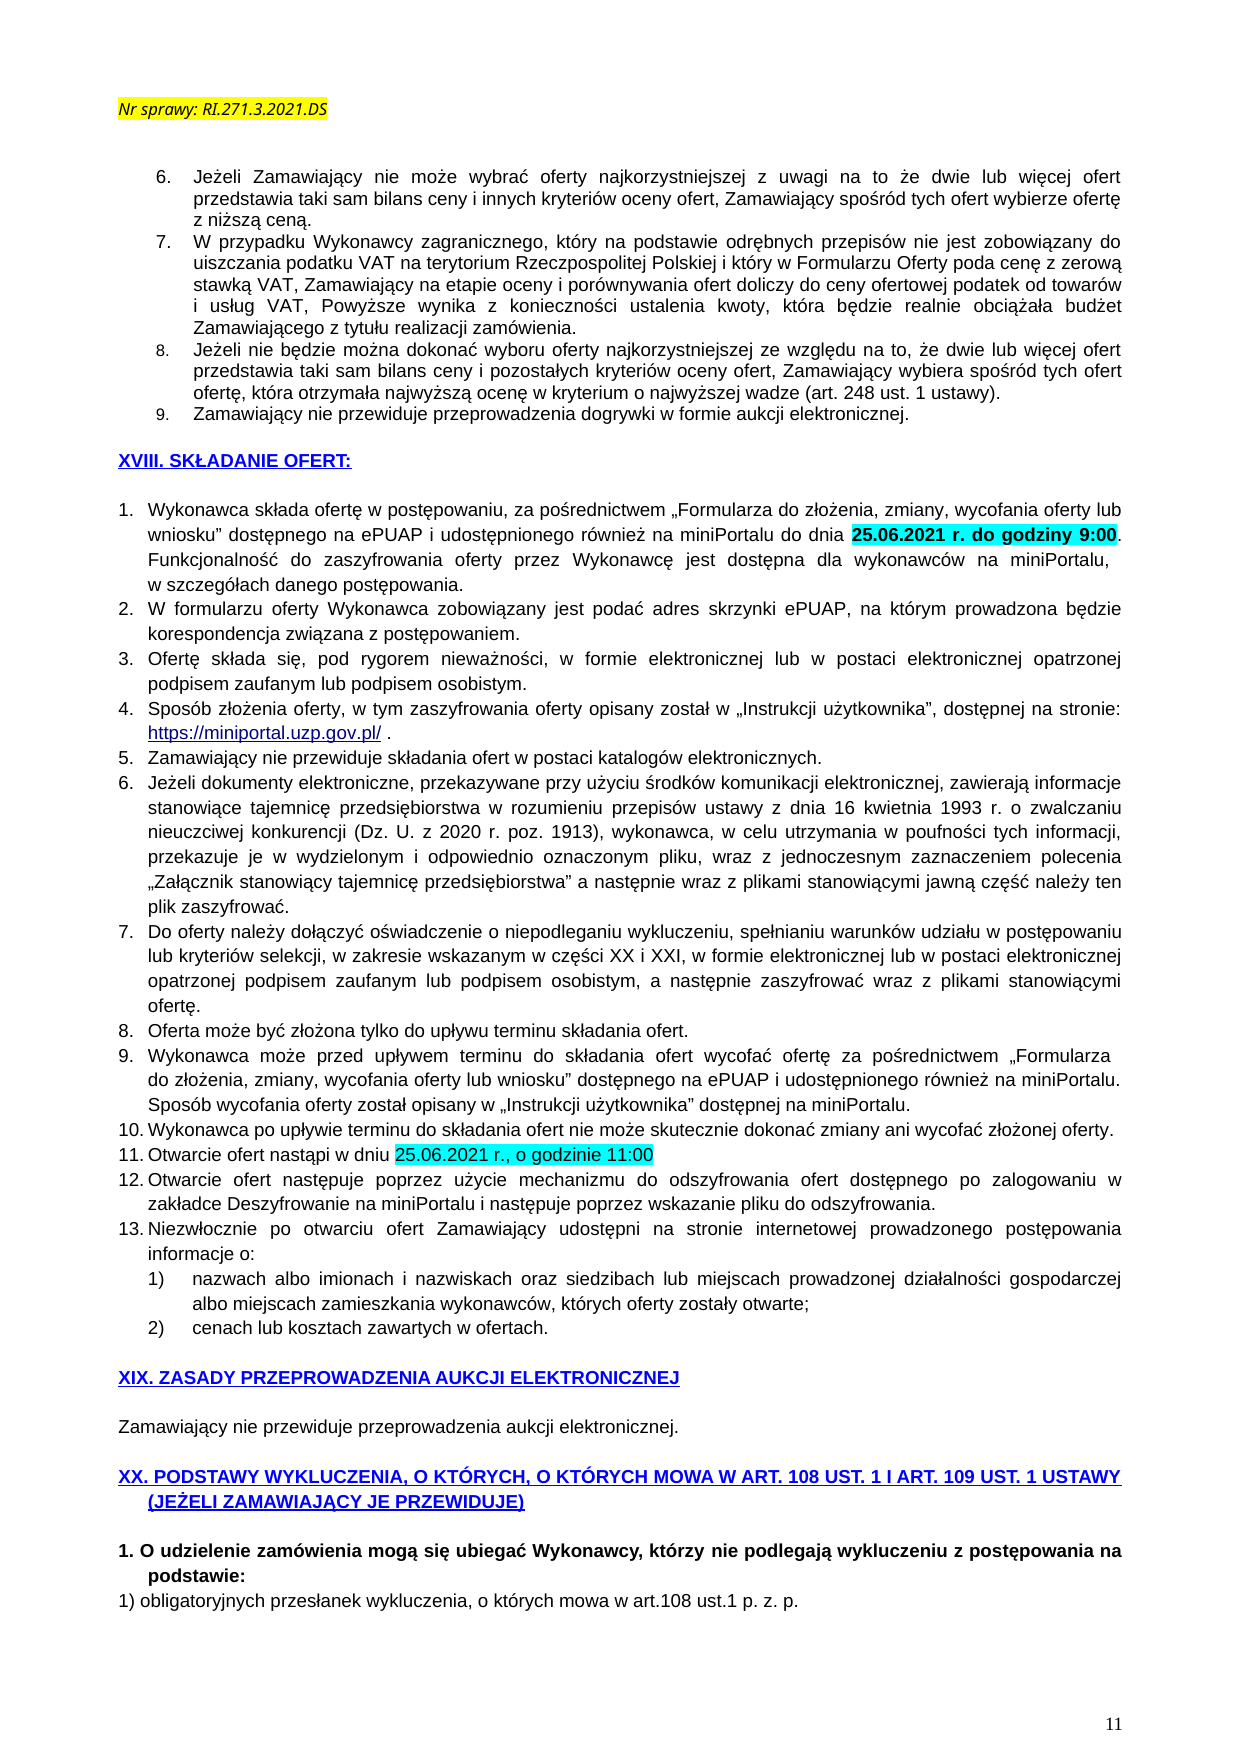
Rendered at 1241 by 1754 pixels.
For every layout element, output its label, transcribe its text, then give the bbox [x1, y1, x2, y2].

list Sposób złożenia oferty, w tym zaszyfrowania oferty opisany został w „Instrukcji użytkownika”, dostępnej na stronie: https://miniportal.uzp.gov.pl/ . [118, 697, 1122, 744]
list Wykonawca składa ofertę w postępowaniu, za pośrednictwem „Formularza do złożenia, zmiany, wycofania oferty lub wniosku” dostępnego na ePUAP i udostępnionego również na miniPortalu do dnia 25.06.2021 r. do godziny 9:00. Funkcjonalność do zaszyfrowania oferty przez Wykonawcę jest dostępna dla wykonawców na miniPortalu, w szczegółach danego postępowania. [118, 499, 1122, 595]
list Otwarcie ofert nastąpi w dniu 25.06.2021 r., o godzinie 11:00 [118, 1143, 1122, 1165]
list Oferta może być złożona tylko do upływu terminu składania ofert. [118, 1019, 1122, 1041]
list Wykonawca po upływie terminu do składania ofert nie może skutecznie dokonać zmiany ani wycofać złożonej oferty. [118, 1119, 1122, 1140]
list Jeżeli Zamawiający nie może wybrać oferty najkorzystniejszej z uwagi na to że dwie lub więcej ofert przedstawia taki sam bilans ceny i innych kryteriów oceny ofert, Zamawiający spośród tych ofert wybierze ofertę z niższą ceną. [156, 166, 1122, 231]
text 1. O udzielenie zamówienia mogą się ubiegać Wykonawcy, którzy nie podlegają wykluczeniu z postępowania na podstawie: [118, 1540, 1122, 1587]
list cenach lub kosztach zawartych w ofertach. [148, 1317, 1122, 1339]
text Zamawiający nie przewiduje przeprowadzenia aukcji elektronicznej. [118, 1416, 1122, 1438]
list Jeżeli nie będzie można dokonać wyboru oferty najkorzystniejszej ze względu na to, że dwie lub więcej ofert przedstawia taki sam bilans ceny i pozostałych kryteriów oceny ofert, Zamawiający wybiera spośród tych ofert ofertę, która otrzymała najwyższą ocenę w kryterium o najwyższej wadze (art. 248 ust. 1 ustawy). [156, 338, 1122, 403]
list Wykonawca może przed upływem terminu do składania ofert wycofać ofertę za pośrednictwem „Formularza do złożenia, zmiany, wycofania oferty lub wniosku” dostępnego na ePUAP i udostępnionego również na miniPortalu. Sposób wycofania oferty został opisany w „Instrukcji użytkownika” dostępnej na miniPortalu. [118, 1044, 1122, 1116]
text XIX. ZASADY PRZEPROWADZENIA AUKCJI ELEKTRONICZNEJ [118, 1367, 1122, 1388]
list W formularzu oferty Wykonawca zobowiązany jest podać adres skrzynki ePUAP, na którym prowadzona będzie korespondencja związana z postępowaniem. [118, 598, 1122, 644]
text XX. PODSTAWY WYKLUCZENIA, O KTÓRYCH, O KTÓRYCH MOWA W ART. 108 UST. 1 I ART. 109 UST. 1 USTAWY (JEŻELI ZAMAWIAJĄCY JE PRZEWIDUJE) [118, 1466, 1122, 1485]
list Niezwłocznie po otwarciu ofert Zamawiający udostępni na stronie internetowej prowadzonego postępowania informacje o: [118, 1218, 1122, 1264]
list Otwarcie ofert następuje poprzez użycie mechanizmu do odszyfrowania ofert dostępnego po zalogowaniu w zakładce Deszyfrowanie na miniPortalu i następuje poprzez wskazanie pliku do odszyfrowania. [118, 1168, 1122, 1215]
list Ofertę składa się, pod rygorem nieważności, w formie elektronicznej lub w postaci elektronicznej opatrzonej podpisem zaufanym lub podpisem osobistym. [118, 648, 1122, 694]
list Zamawiający nie przewiduje składania ofert w postaci katalogów elektronicznych. [118, 747, 1122, 768]
list W przypadku Wykonawcy zagranicznego, który na podstawie odrębnych przepisów nie jest zobowiązany do uiszczania podatku VAT na terytorium Rzeczpospolitej Polskiej i który w Formularzu Oferty poda cenę z zerową stawką VAT, Zamawiający na etapie oceny i porównywania ofert doliczy do ceny ofertowej podatek od towarów i usług VAT, Powyższe wynika z konieczności ustalenia kwoty, która będzie realnie obciążała budżet Zamawiającego z tytułu realizacji zamówienia. [156, 231, 1122, 338]
list Zamawiający nie przewiduje przeprowadzenia dogrywki w formie aukcji elektronicznej. [156, 403, 1122, 424]
text XVIII. SKŁADANIE OFERT: [118, 449, 1122, 471]
text XX. PODSTAWY WYKLUCZENIA, O KTÓRYCH, O KTÓRYCH MOWA W ART. 108 UST. 1 I ART. 109 UST. 1 USTAWY (JEŻELI ZAMAWIAJĄCY JE PRZEWIDUJE) [118, 1486, 1122, 1512]
list nazwach albo imionach i nazwiskach oraz siedzibach lub miejscach prowadzonej działalności gospodarczej albo miejscach zamieszkania wykonawców, których oferty zostały otwarte; [148, 1267, 1122, 1314]
list Do oferty należy dołączyć oświadczenie o niepodleganiu wykluczeniu, spełnianiu warunków udziału w postępowaniu lub kryteriów selekcji, w zakresie wskazanym w części XX i XXI, w formie elektronicznej lub w postaci elektronicznej opatrzonej podpisem zaufanym lub podpisem osobistym, a następnie zaszyfrować wraz z plikami stanowiącymi ofertę. [118, 920, 1122, 1016]
text 1) obligatoryjnych przesłanek wykluczenia, o których mowa w art.108 ust.1 p. z. p. [118, 1590, 1122, 1611]
list Jeżeli dokumenty elektroniczne, przekazywane przy użyciu środków komunikacji elektronicznej, zawierają informacje stanowiące tajemnicę przedsiębiorstwa w rozumieniu przepisów ustawy z dnia 16 kwietnia 1993 r. o zwalczaniu nieuczciwej konkurencji (Dz. U. z 2020 r. poz. 1913), wykonawca, w celu utrzymania w poufności tych informacji, przekazuje je w wydzielonym i odpowiednio oznaczonym pliku, wraz z jednoczesnym zaznaczeniem polecenia „Załącznik stanowiący tajemnicę przedsiębiorstwa” a następnie wraz z plikami stanowiącymi jawną część należy ten plik zaszyfrować. [118, 772, 1122, 917]
